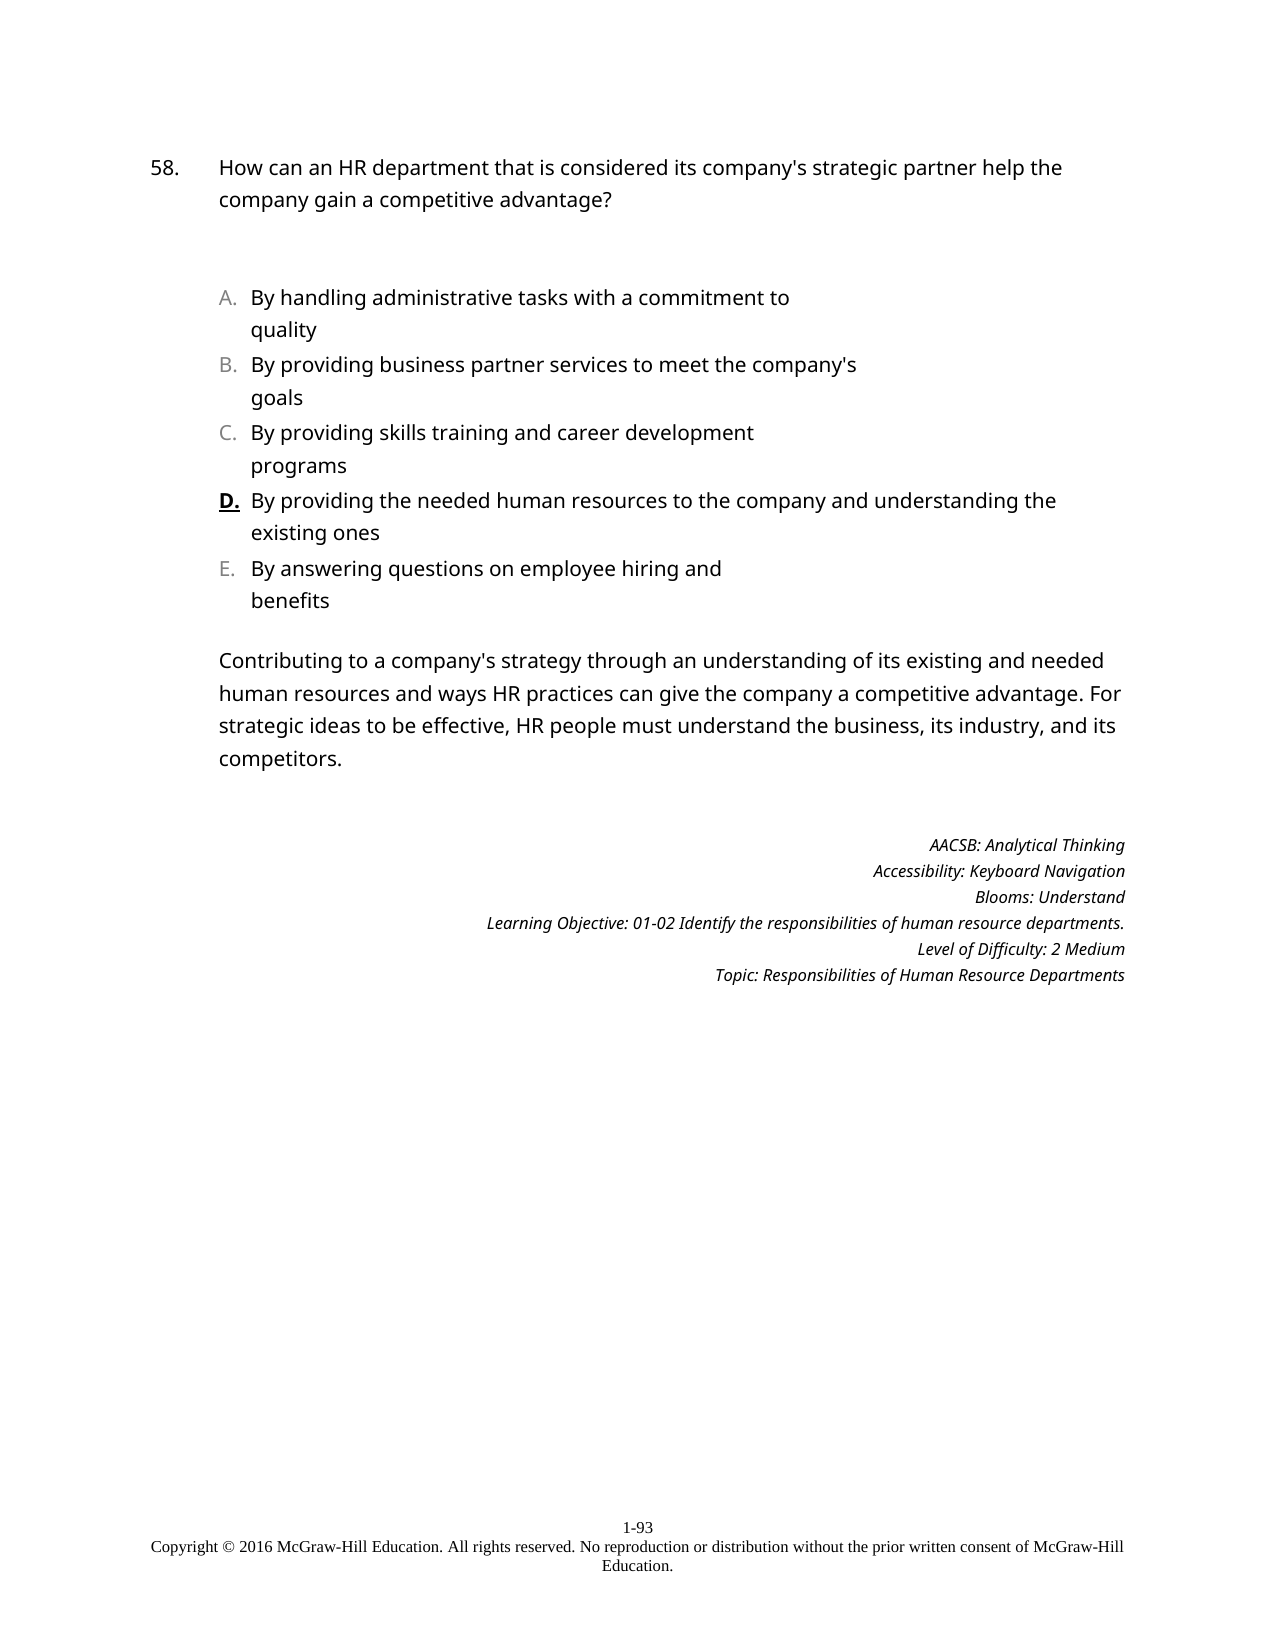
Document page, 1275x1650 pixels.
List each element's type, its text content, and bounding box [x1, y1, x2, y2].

table_header AACSB: Analytical Thinking Accessibility: Keyboard Navigation Blooms: Understand Learning Objective: 01-02 Identify the responsibilities of human resource departments. Level of Difficulty: 2 Medium Topic: Responsibilities of Human Resource Departments [150, 833, 1125, 1022]
table_header How can an HR department that is considered its company's strategic partner help the company gain a competitive advantage? Contributing to a company's strategy through an understanding of its existing and needed human resources and ways HR practices can give the company a competitive advantage. For strategic ideas to be effective, HR people must understand the business, its industry, and its competitors. [219, 153, 1125, 804]
table_header 58. [150, 153, 218, 804]
